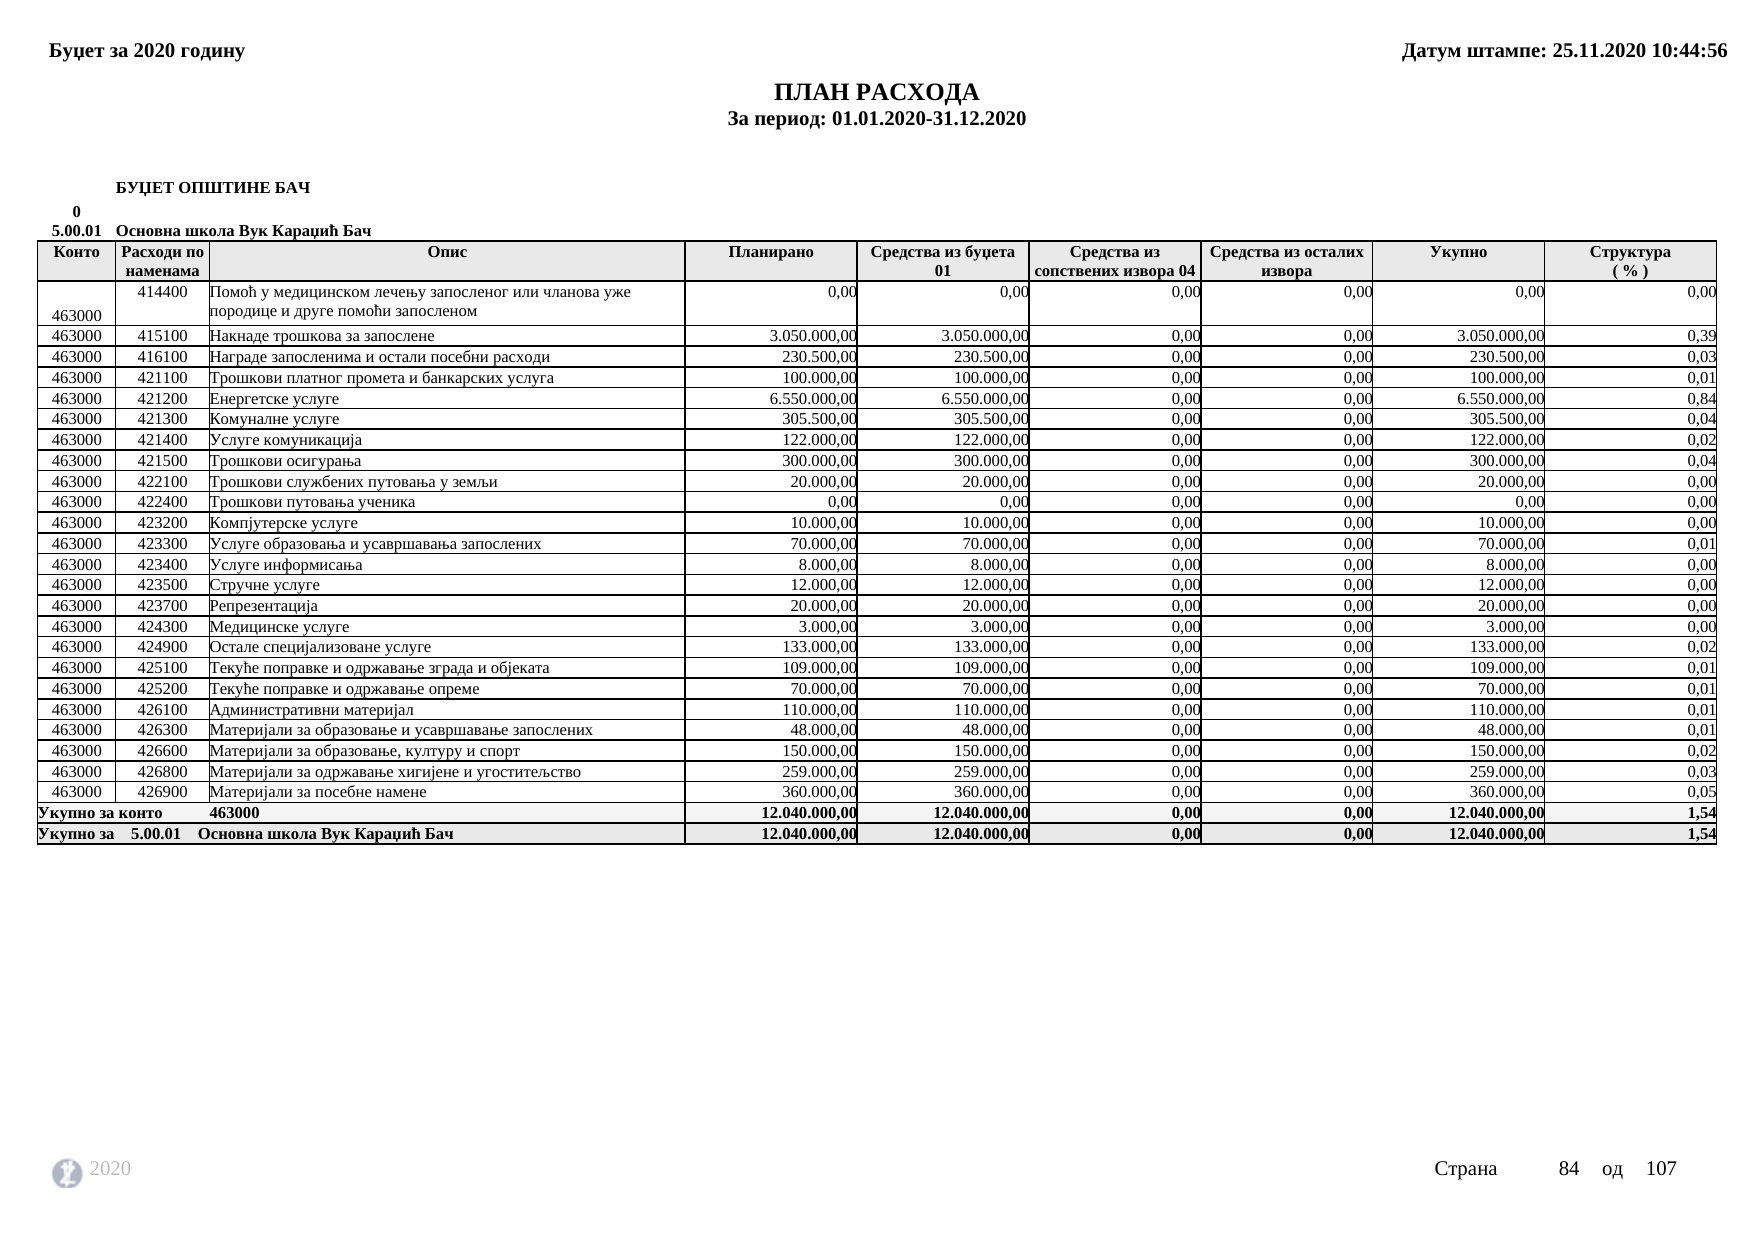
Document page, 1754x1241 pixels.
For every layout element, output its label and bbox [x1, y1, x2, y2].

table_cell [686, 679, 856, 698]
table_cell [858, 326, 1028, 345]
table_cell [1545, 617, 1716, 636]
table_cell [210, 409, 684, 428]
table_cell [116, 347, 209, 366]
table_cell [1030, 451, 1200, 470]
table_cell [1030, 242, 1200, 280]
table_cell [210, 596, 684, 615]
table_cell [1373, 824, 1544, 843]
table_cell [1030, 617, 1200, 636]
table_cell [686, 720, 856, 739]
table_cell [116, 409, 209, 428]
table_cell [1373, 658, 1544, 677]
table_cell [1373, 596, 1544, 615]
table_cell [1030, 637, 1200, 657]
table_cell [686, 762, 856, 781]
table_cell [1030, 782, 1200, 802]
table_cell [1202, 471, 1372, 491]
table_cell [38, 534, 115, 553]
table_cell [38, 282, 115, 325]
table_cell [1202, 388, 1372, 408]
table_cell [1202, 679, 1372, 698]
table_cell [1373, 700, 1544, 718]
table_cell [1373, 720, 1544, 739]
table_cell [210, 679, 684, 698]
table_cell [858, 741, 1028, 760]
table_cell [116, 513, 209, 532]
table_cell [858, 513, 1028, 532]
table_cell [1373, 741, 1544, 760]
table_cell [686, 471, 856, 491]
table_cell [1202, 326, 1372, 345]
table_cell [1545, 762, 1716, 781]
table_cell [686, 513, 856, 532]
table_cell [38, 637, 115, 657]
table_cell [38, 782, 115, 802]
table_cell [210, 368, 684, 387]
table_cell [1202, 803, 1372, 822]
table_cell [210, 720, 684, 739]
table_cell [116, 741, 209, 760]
picture [48, 1155, 87, 1188]
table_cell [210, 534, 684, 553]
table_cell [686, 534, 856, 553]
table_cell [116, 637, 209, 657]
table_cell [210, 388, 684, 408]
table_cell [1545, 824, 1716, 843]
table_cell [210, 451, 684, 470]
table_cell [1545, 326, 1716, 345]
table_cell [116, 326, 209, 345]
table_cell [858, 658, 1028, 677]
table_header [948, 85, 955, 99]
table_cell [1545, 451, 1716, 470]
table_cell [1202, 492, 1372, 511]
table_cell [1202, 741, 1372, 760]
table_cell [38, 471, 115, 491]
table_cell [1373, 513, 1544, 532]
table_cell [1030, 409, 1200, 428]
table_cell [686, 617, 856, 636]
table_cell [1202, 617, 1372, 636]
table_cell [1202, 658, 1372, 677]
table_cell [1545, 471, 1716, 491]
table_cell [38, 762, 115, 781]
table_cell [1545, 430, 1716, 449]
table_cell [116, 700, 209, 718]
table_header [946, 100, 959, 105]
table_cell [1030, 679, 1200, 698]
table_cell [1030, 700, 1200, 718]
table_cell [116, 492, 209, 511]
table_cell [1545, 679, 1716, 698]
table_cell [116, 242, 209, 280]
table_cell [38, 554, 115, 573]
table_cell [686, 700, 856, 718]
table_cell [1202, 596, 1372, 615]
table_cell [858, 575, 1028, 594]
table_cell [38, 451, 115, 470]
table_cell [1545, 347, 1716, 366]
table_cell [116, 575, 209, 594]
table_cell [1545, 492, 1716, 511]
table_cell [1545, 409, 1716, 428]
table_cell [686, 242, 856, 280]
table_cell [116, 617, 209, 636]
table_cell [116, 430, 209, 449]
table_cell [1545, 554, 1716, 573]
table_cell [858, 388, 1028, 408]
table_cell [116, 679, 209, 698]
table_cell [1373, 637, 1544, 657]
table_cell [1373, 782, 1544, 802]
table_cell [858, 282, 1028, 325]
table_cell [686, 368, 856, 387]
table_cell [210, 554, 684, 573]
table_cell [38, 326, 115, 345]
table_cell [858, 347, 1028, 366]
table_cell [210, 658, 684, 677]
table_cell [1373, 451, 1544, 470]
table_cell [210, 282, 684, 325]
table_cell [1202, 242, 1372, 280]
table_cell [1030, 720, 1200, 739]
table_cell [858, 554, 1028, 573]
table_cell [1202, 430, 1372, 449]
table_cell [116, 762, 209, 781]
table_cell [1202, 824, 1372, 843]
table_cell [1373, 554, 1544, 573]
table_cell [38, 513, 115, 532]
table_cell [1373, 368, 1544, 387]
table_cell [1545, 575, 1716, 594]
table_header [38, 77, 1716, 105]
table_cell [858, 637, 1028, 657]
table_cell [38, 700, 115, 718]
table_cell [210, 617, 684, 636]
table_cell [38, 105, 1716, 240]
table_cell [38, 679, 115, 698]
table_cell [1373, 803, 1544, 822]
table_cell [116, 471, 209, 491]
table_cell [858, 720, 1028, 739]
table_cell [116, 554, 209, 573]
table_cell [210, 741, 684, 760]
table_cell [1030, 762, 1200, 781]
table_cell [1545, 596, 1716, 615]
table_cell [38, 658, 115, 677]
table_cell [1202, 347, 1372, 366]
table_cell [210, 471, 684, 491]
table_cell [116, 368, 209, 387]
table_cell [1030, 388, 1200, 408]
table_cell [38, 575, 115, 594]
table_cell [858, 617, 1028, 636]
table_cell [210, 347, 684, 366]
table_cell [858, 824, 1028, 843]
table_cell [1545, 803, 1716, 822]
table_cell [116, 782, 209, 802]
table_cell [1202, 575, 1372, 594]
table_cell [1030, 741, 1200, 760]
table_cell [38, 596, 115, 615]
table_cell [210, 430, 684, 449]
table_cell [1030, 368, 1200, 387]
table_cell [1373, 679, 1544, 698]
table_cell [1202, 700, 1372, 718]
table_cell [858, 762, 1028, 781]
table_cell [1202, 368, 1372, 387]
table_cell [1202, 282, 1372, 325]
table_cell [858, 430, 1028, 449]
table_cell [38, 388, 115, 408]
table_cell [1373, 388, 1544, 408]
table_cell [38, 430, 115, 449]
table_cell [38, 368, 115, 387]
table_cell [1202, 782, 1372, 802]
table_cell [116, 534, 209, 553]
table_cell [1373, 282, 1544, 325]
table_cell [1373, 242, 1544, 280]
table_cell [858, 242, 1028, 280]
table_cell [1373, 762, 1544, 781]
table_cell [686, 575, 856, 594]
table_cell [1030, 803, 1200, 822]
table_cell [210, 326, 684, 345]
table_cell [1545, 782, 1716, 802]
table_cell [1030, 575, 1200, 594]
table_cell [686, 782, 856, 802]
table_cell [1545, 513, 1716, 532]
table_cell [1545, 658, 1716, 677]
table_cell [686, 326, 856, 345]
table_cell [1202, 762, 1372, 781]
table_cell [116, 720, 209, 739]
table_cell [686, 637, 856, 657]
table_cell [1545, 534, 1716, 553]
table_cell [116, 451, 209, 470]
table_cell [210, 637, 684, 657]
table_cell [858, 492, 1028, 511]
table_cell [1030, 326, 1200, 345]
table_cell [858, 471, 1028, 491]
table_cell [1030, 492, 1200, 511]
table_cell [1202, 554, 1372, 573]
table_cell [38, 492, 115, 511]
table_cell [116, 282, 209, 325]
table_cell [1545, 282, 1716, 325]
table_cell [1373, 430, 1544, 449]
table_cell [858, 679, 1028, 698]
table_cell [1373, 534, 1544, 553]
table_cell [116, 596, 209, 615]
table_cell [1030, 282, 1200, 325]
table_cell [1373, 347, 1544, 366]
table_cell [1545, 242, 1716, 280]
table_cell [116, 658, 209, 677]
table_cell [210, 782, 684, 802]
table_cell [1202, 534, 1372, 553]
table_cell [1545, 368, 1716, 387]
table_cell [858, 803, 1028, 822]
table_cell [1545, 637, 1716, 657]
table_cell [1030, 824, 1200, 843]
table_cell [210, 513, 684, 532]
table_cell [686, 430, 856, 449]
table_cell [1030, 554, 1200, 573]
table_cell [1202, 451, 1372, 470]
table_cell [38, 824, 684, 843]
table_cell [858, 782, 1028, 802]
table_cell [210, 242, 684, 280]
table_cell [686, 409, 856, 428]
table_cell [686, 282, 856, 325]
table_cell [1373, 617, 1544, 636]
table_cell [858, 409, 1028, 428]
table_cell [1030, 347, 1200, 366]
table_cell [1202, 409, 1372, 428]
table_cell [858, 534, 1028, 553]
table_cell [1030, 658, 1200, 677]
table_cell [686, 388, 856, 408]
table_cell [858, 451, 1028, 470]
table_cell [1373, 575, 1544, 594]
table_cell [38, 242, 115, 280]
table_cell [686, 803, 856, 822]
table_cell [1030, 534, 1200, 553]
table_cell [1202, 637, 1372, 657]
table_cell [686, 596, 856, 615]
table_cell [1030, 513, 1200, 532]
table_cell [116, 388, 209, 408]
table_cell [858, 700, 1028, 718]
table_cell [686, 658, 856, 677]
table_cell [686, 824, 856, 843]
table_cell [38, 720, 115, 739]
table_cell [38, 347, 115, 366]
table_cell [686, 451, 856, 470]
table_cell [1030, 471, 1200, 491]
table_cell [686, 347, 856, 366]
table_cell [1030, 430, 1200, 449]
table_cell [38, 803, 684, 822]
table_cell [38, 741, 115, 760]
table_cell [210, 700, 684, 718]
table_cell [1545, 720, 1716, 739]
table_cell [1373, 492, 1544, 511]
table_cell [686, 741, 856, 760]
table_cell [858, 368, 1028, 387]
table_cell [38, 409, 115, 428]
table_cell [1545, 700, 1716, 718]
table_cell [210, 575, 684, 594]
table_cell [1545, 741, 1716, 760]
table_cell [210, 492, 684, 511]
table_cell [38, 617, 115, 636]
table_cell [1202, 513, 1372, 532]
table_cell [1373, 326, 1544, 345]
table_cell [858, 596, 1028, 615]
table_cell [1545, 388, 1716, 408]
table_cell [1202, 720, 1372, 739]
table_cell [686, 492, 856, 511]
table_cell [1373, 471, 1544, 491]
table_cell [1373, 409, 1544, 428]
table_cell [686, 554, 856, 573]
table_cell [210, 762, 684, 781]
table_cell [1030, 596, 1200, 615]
